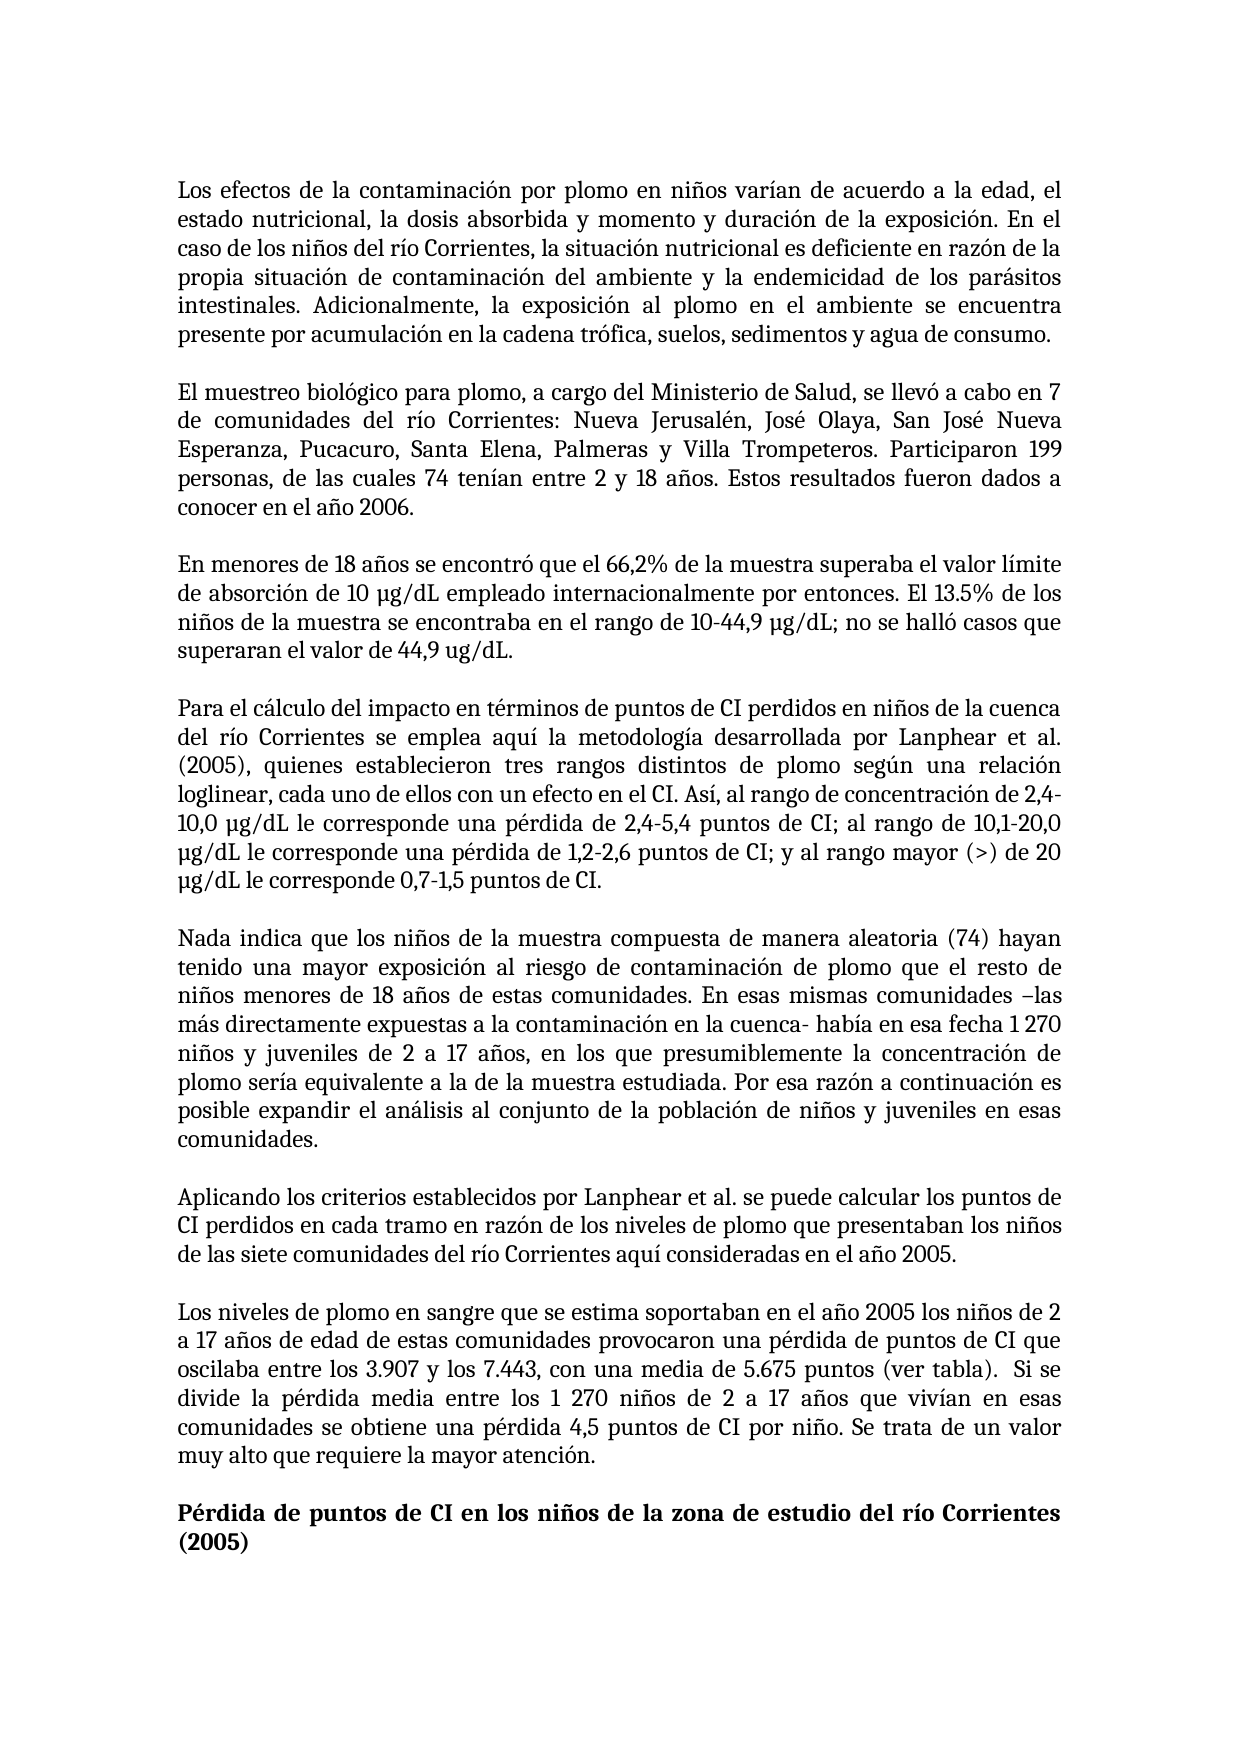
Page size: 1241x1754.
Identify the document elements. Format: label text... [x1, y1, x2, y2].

text Los niveles de plomo en sangre que se estima soportaban en el año 2005 los niños de 2 a 17 años de edad de estas comunidades provocaron una pérdida de puntos de CI que oscilaba entre los 3.907 y los 7.443, con una media de 5.675 puntos (ver tabla). Si se divide la pérdida media entre los 1 270 niños de 2 a 17 años que vivían en esas comunidades se obtiene una pérdida 4,5 puntos de CI por niño. Se trata de un valor muy alto que requiere la mayor atención. [177, 1298, 1063, 1470]
text En menores de 18 años se encontró que el 66,2% de la muestra superaba el valor límite de absorción de 10 µg/dL empleado internacionalmente por entonces. El 13.5% de los niños de la muestra se encontraba en el rango de 10-44,9 µg/dL; no se halló casos que superaran el valor de 44,9 ug/dL. [177, 550, 1063, 665]
text Nada indica que los niños de la muestra compuesta de manera aleatoria (74) hayan tenido una mayor exposición al riesgo de contaminación de plomo que el resto de niños menores de 18 años de estas comunidades. En esas mismas comunidades –las más directamente expuestas a la contaminación en la cuenca- había en esa fecha 1 270 niños y juveniles de 2 a 17 años, en los que presumiblemente la concentración de plomo sería equivalente a la de la muestra estudiada. Por esa razón a continuación es posible expandir el análisis al conjunto de la población de niños y juveniles en esas comunidades. [177, 924, 1063, 1154]
text Los efectos de la contaminación por plomo en niños varían de acuerdo a la edad, el estado nutricional, la dosis absorbida y momento y duración de la exposición. En el caso de los niños del río Corrientes, la situación nutricional es deficiente en razón de la propia situación de contaminación del ambiente y la endemicidad de los parásitos intestinales. Adicionalmente, la exposición al plomo en el ambiente se encuentra presente por acumulación en la cadena trófica, suelos, sedimentos y agua de consumo. [177, 176, 1063, 349]
text El muestreo biológico para plomo, a cargo del Ministerio de Salud, se llevó a cabo en 7 de comunidades del río Corrientes: Nueva Jerusalén, José Olaya, San José Nueva Esperanza, Pucacuro, Santa Elena, Palmeras y Villa Trompeteros. Participaron 199 personas, de las cuales 74 tenían entre 2 y 18 años. Estos resultados fueron dados a conocer en el año 2006. [177, 378, 1063, 521]
text Pérdida de puntos de CI en los niños de la zona de estudio del río Corrientes (2005) [177, 1499, 1063, 1556]
text Aplicando los criterios establecidos por Lanphear et al. se puede calcular los puntos de CI perdidos en cada tramo en razón de los niveles de plomo que presentaban los niños de las siete comunidades del río Corrientes aquí consideradas en el año 2005. [177, 1183, 1063, 1269]
text Para el cálculo del impacto en términos de puntos de CI perdidos en niños de la cuenca del río Corrientes se emplea aquí la metodología desarrollada por Lanphear et al. (2005), quienes establecieron tres rangos distintos de plomo según una relación loglinear, cada uno de ellos con un efecto en el CI. Así, al rango de concentración de 2,4-10,0 µg/dL le corresponde una pérdida de 2,4-5,4 puntos de CI; al rango de 10,1-20,0 µg/dL le corresponde una pérdida de 1,2-2,6 puntos de CI; y al rango mayor (>) de 20 µg/dL le corresponde 0,7-1,5 puntos de CI. [177, 694, 1063, 895]
